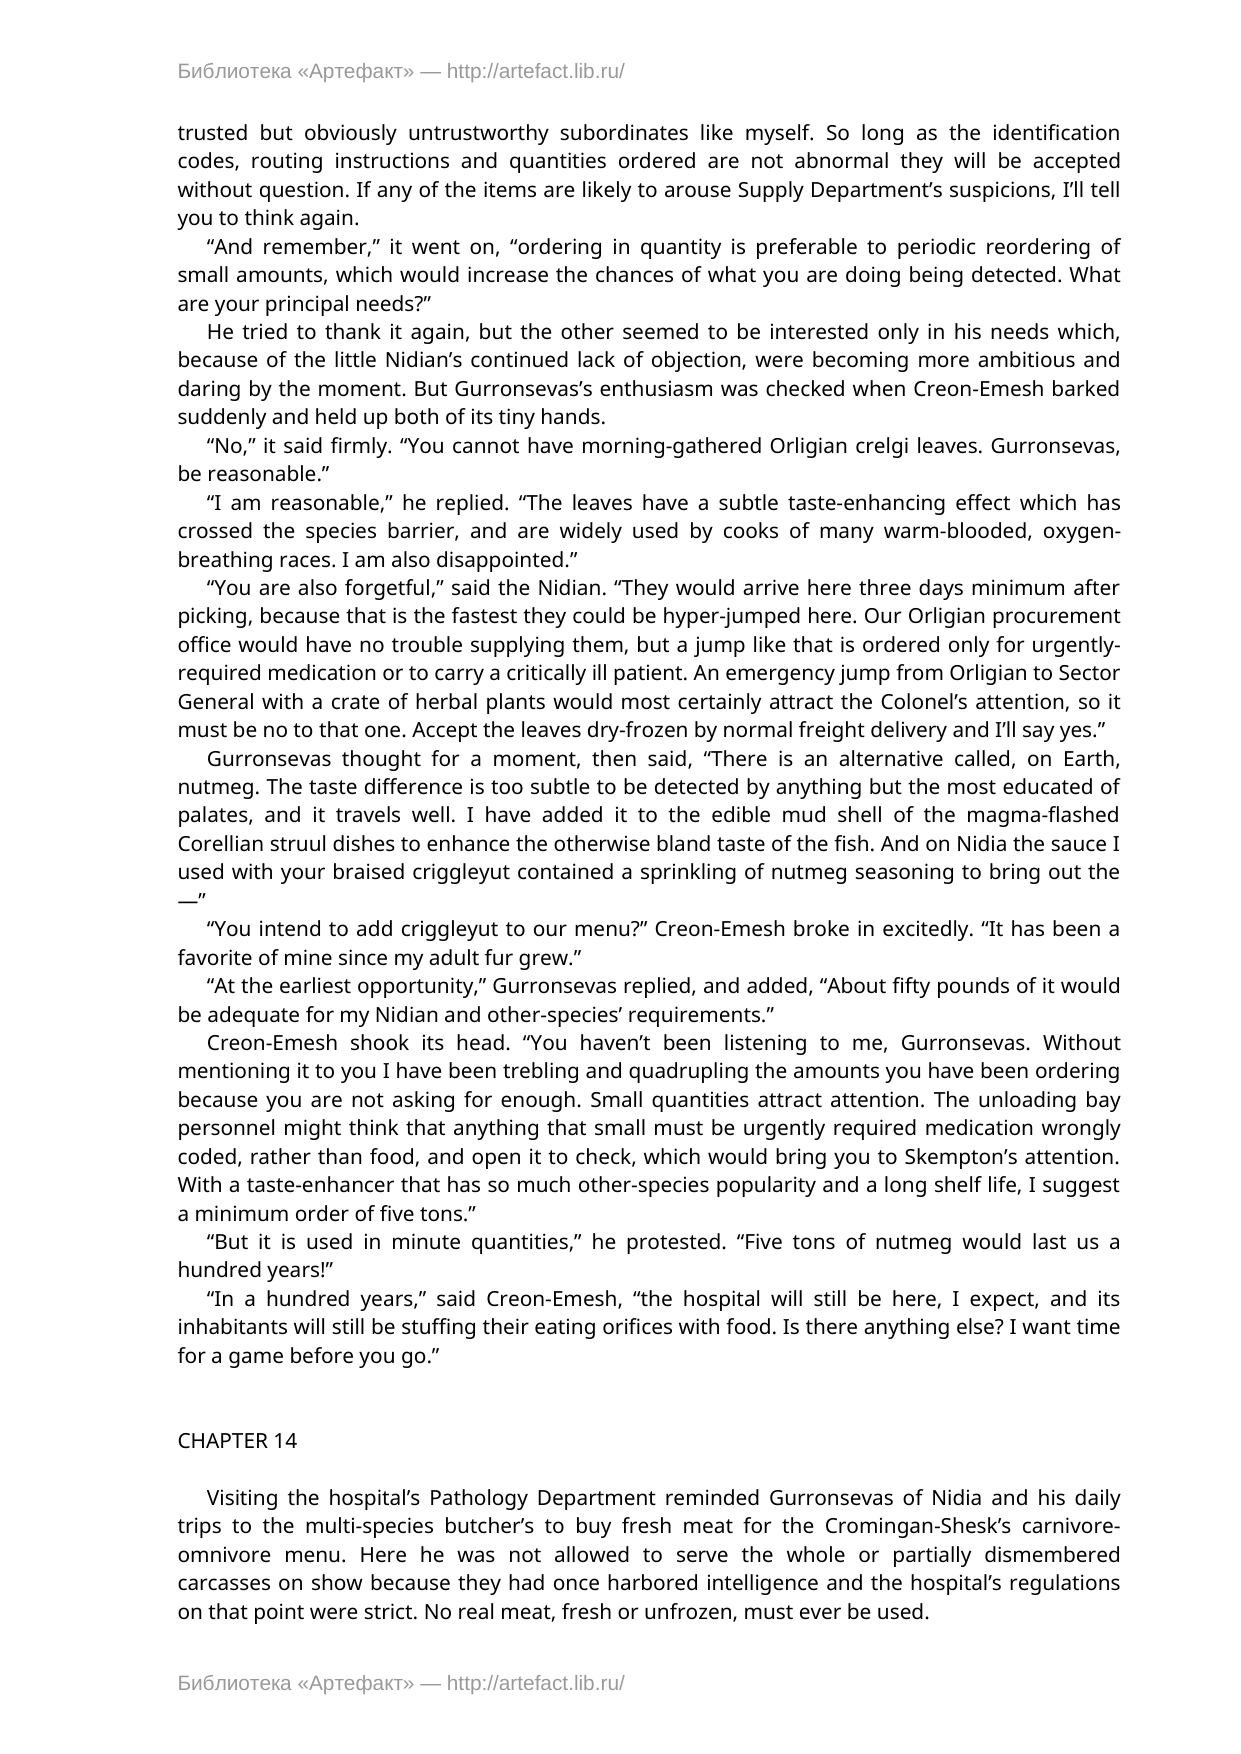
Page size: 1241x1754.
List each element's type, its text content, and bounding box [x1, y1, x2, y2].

text “At the earliest opportunity,” Gurronsevas replied, and added, “About fifty pounds of it would be adequate for my Nidian and other-species’ requirements.” [177, 971, 1122, 1028]
text Visiting the hospital’s Pathology Department reminded Gurronsevas of Nidia and his daily trips to the multi-species butcher’s to buy fresh meat for the Cromingan-Shesk’s carnivore-omnivore menu. Here he was not allowed to serve the whole or partially dismembered carcasses on show because they had once harbored intelligence and the hospital’s regulations on that point were strict. No real meat, fresh or unfrozen, must ever be used. [177, 1483, 1122, 1625]
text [177, 118, 1122, 232]
text “You intend to add criggleyut to our menu?” Creon-Emesh broke in excitedly. “It has been a favorite of mine since my adult fur grew.” [177, 914, 1122, 971]
text “I am reasonable,” he replied. “The leaves have a subtle taste-enhancing effect which has crossed the species barrier, and are widely used by cooks of many warm-blooded, oxygen-breathing races. I am also disappointed.” [177, 488, 1122, 573]
subtitle CHAPTER 14 [177, 1426, 1122, 1455]
text “In a hundred years,” said Creon-Emesh, “the hospital will still be here, I expect, and its inhabitants will still be stuffing their eating orifices with food. Is there anything else? I want time for a game before you go.” [177, 1284, 1122, 1369]
text Creon-Emesh shook its head. “You haven’t been listening to me, Gurronsevas. Without mentioning it to you I have been trebling and quadrupling the amounts you have been ordering because you are not asking for enough. Small quantities attract attention. The unloading bay personnel might think that anything that small must be urgently required medication wrongly coded, rather than food, and open it to check, which would bring you to Skempton’s attention. With a taste-enhancer that has so much other-species popularity and a long shelf life, I suggest a minimum order of five tons.” [177, 1028, 1122, 1227]
text Gurronsevas thought for a moment, then said, “There is an alternative called, on Earth, nutmeg. The taste difference is too subtle to be detected by anything but the most educated of palates, and it travels well. I have added it to the edible mud shell of the magma-flashed Corellian struul dishes to enhance the otherwise bland taste of the fish. And on Nidia the sauce I used with your braised criggleyut contained a sprinkling of nutmeg seasoning to bring out the—” [177, 744, 1122, 914]
text “No,” it said firmly. “You cannot have morning-gathered Orligian crelgi leaves. Gurronsevas, be reasonable.” [177, 431, 1122, 488]
text “And remember,” it went on, “ordering in quantity is preferable to periodic reordering of small amounts, which would increase the chances of what you are doing being detected. What are your principal needs?” [177, 232, 1122, 317]
text He tried to thank it again, but the other seemed to be interested only in his needs which, because of the little Nidian’s continued lack of objection, were becoming more ambitious and daring by the moment. But Gurronsevas’s enthusiasm was checked when Creon-Emesh barked suddenly and held up both of its tiny hands. [177, 317, 1122, 431]
text “But it is used in minute quantities,” he protested. “Five tons of nutmeg would last us a hundred years!” [177, 1227, 1122, 1284]
text “You are also forgetful,” said the Nidian. “They would arrive here three days minimum after picking, because that is the fastest they could be hyper-jumped here. Our Orligian procurement office would have no trouble supplying them, but a jump like that is ordered only for urgently-required medication or to carry a critically ill patient. An emergency jump from Orligian to Sector General with a crate of herbal plants would most certainly attract the Colonel’s attention, so it must be no to that one. Accept the leaves dry-frozen by normal freight delivery and I’ll say yes.” [177, 573, 1122, 744]
